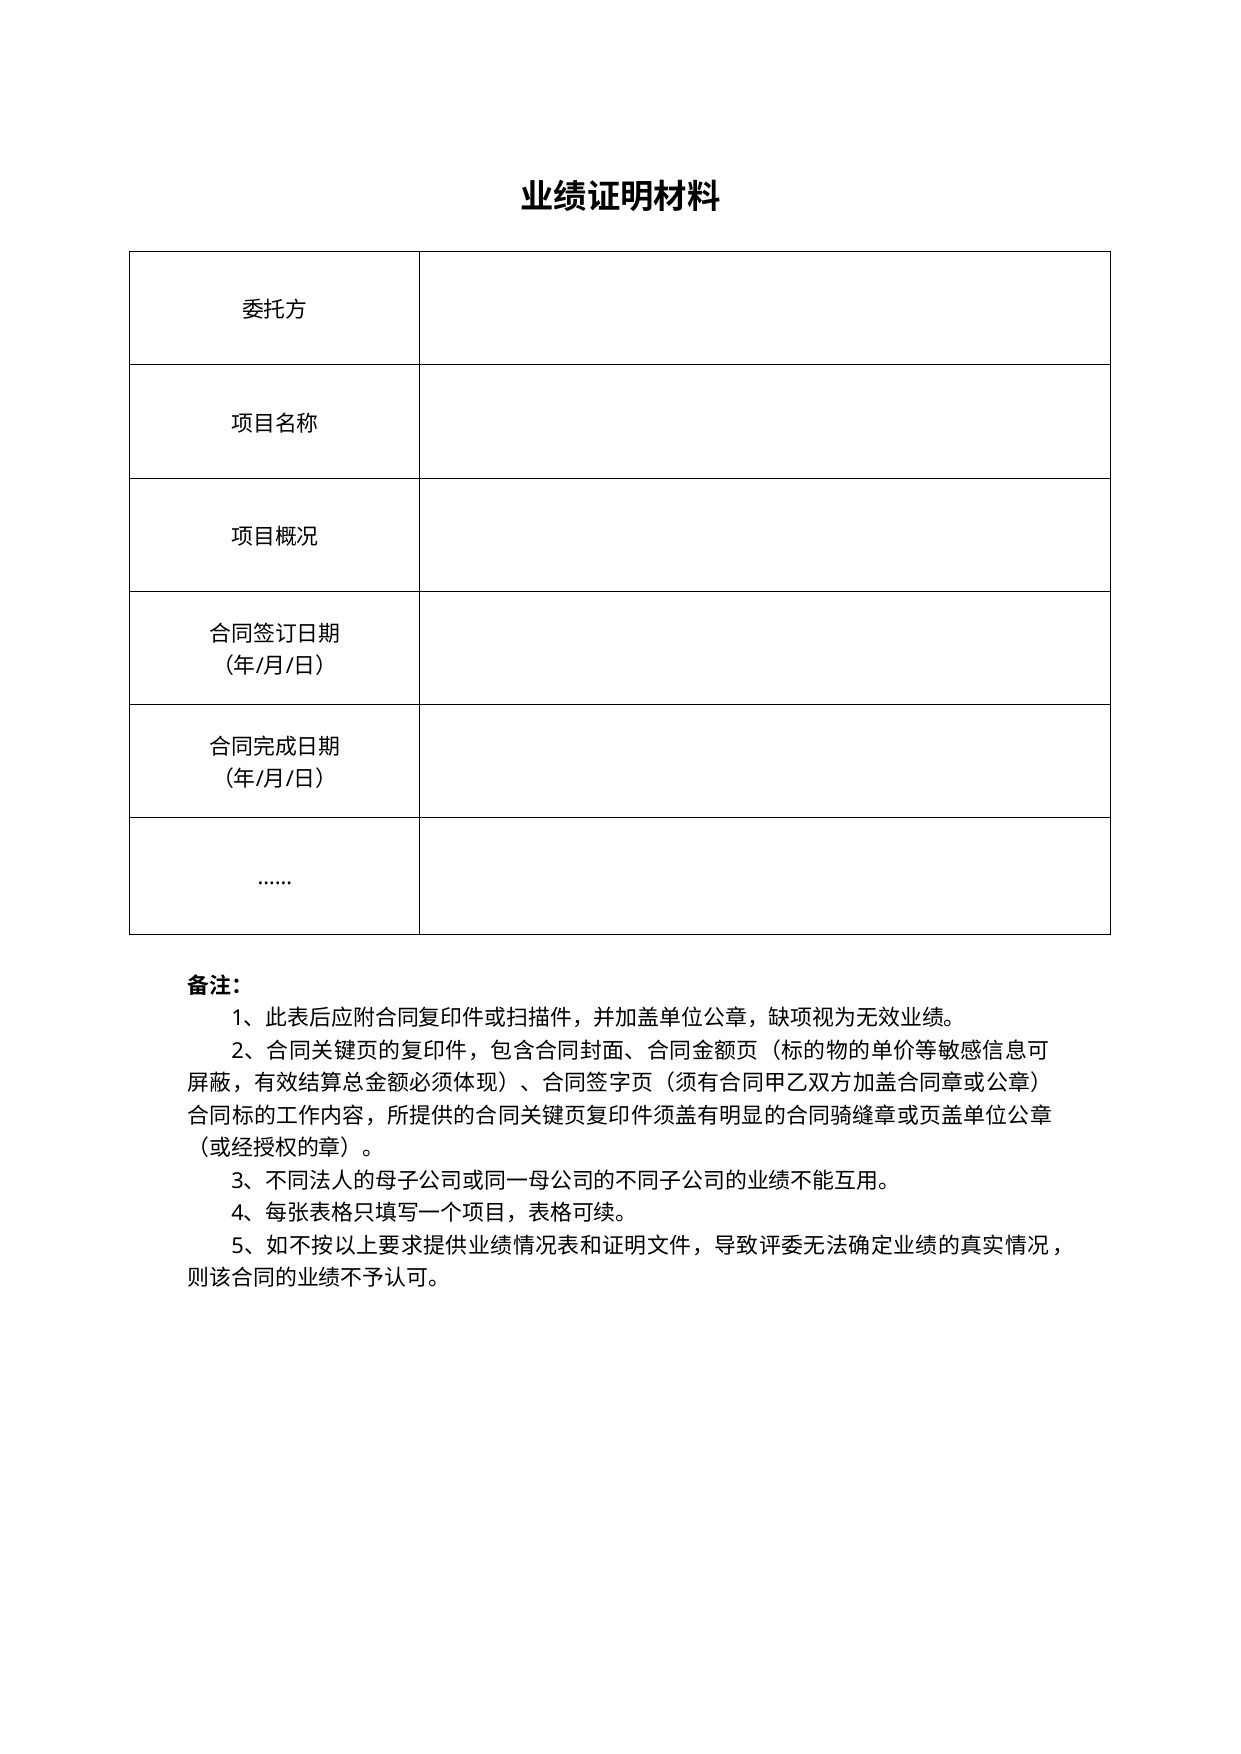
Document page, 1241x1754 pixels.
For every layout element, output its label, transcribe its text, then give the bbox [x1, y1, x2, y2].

table_cell [420, 365, 1110, 477]
list 2、合同关键页的复印件，包含合同封面、合同金额页（标的物的单价等敏感信息可屏蔽，有效结算总金额必须体现）、合同签字页（须有合同甲乙双方加盖合同章或公章）、合同标的工作内容，所提供的合同关键页复印件须盖有明显的合同骑缝章或页盖单位公章（或经授权的章）。 [187, 1032, 1053, 1162]
table_cell [420, 818, 1110, 934]
text 3、不同法人的母子公司或同一母公司的不同子公司的业绩不能互用。 [187, 1162, 1053, 1195]
table_cell 合同签订日期 （年/月/日） [130, 592, 419, 704]
table_cell 项目名称 [130, 365, 419, 477]
table_cell 合同完成日期 （年/月/日） [130, 705, 419, 817]
table_header 委托方 [130, 252, 419, 364]
table_cell …… [130, 818, 419, 934]
list 此表后应附合同复印件或扫描件，并加盖单位公章，缺项视为无效业绩。 [187, 1000, 1053, 1032]
text 备注： [187, 967, 1053, 1000]
table_cell [420, 592, 1110, 704]
table_cell [420, 479, 1110, 591]
table_cell [420, 705, 1110, 817]
table_cell 项目概况 [130, 479, 419, 591]
table_header [420, 252, 1110, 364]
text 业绩证明材料 [187, 162, 1053, 227]
text 5、如不按以上要求提供业绩情况表和证明文件，导致评委无法确定业绩的真实情况，则该合同的业绩不予认可。 [187, 1227, 1053, 1292]
text 4、每张表格只填写一个项目，表格可续。 [187, 1195, 1053, 1227]
